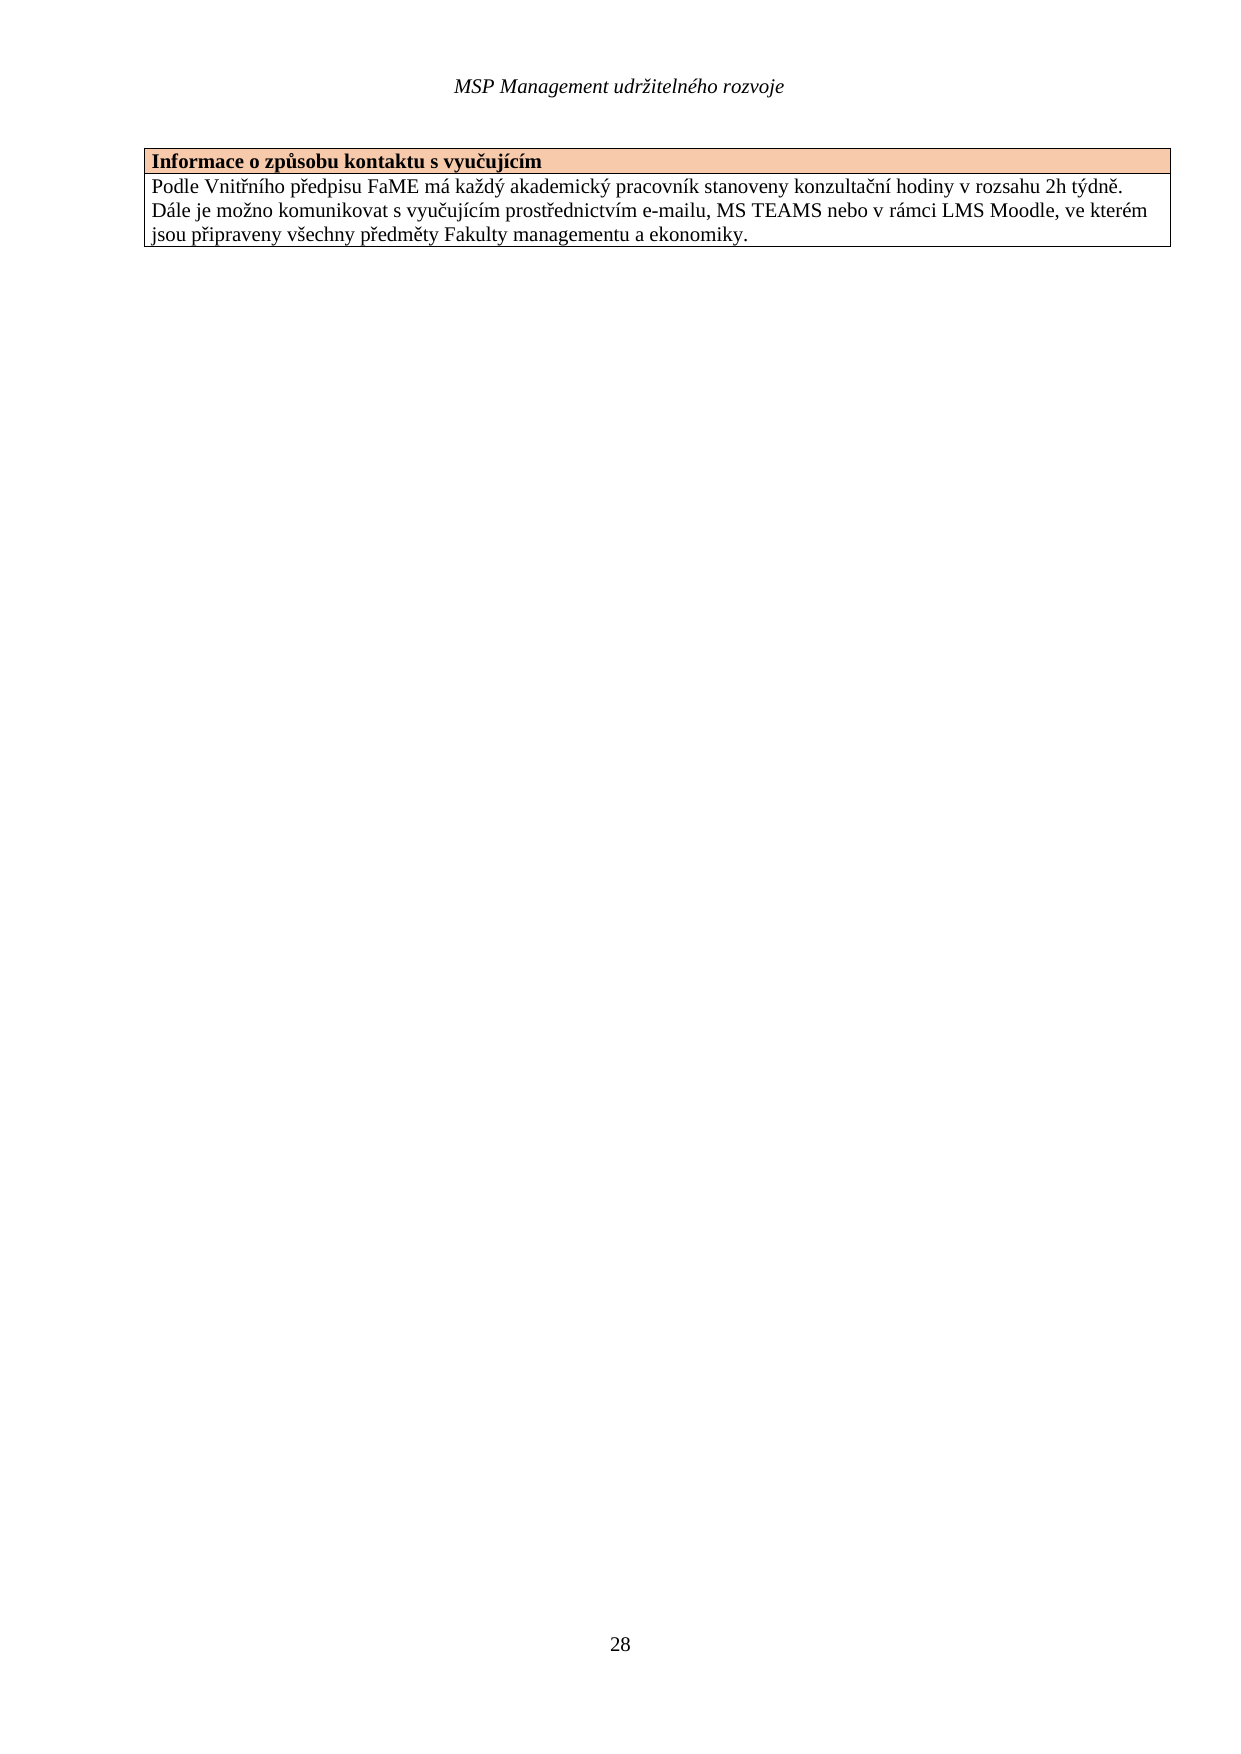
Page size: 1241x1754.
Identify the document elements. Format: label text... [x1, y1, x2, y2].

table_cell Informace o způsobu kontaktu s vyučujícím [145, 149, 1170, 173]
table_cell Podle Vnitřního předpisu FaME má každý akademický pracovník stanoveny konzultační hodiny v rozsahu 2h týdně. Dále je možno komunikovat s vyučujícím prostřednictvím e-mailu, MS TEAMS nebo v rámci LMS Moodle, ve kterém jsou připraveny všechny předměty Fakulty managementu a ekonomiky. [145, 174, 1170, 246]
